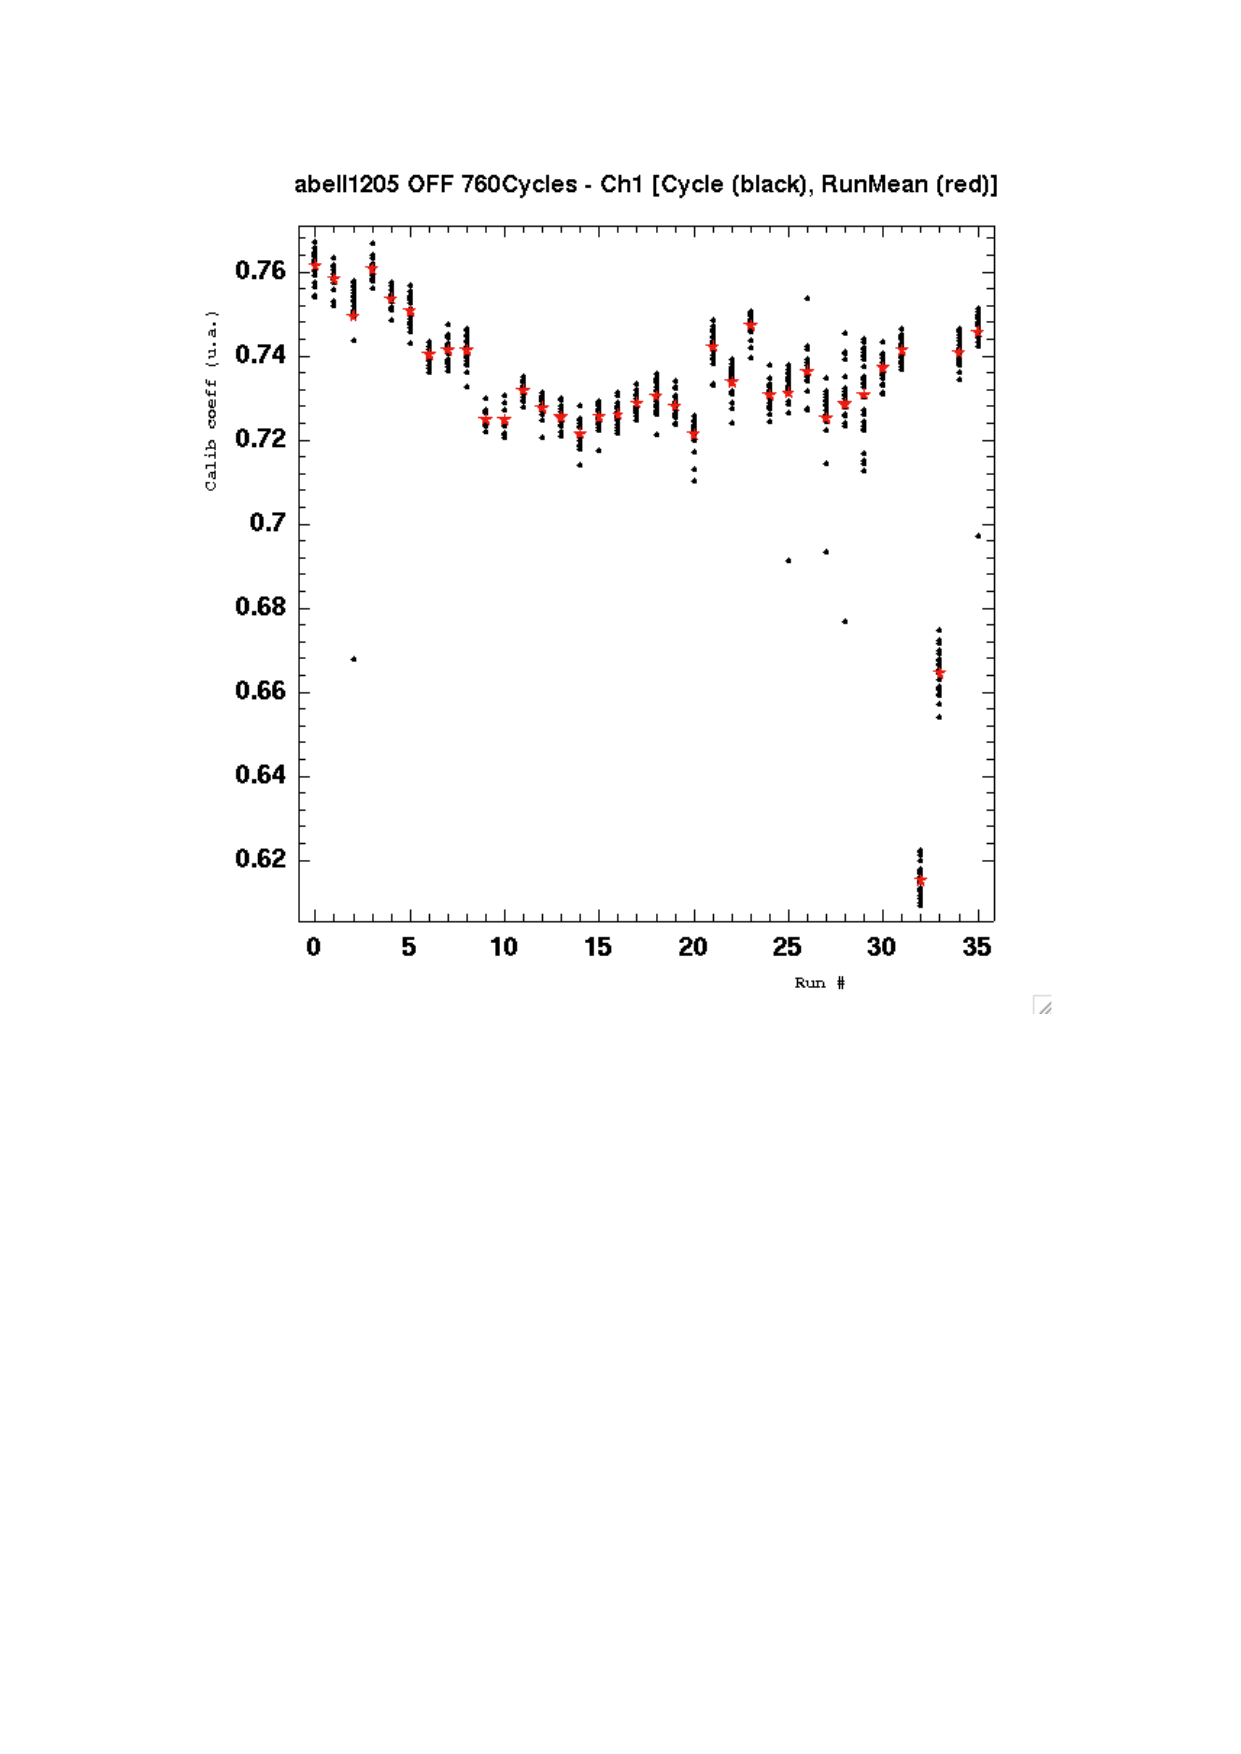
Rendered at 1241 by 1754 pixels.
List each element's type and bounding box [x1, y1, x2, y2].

picture [187, 150, 1052, 1014]
